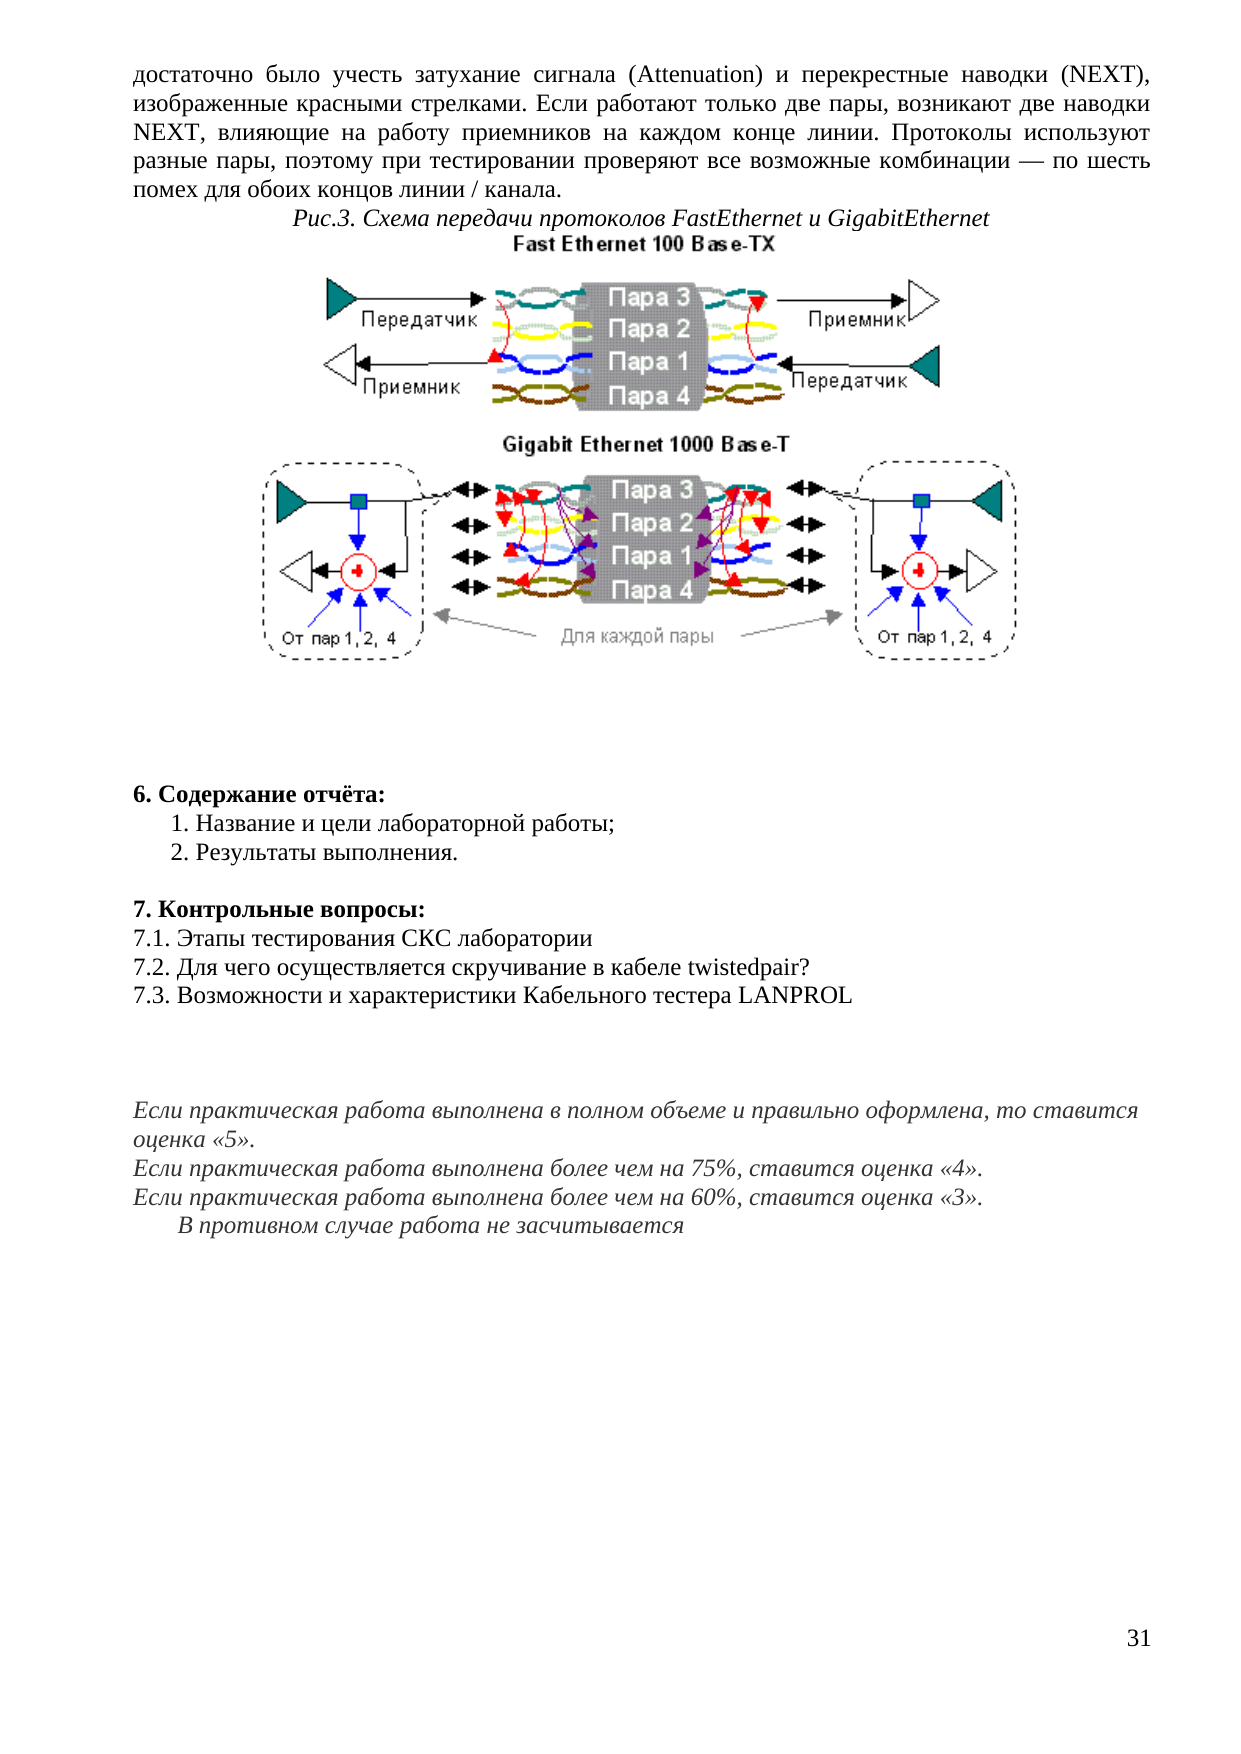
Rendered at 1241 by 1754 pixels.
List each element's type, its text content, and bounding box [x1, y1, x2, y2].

text 7. Контрольные вопросы: [133, 894, 1152, 923]
text Если практическая работа выполнена в полном объеме и правильно оформлена, то ставится оценка «5». [133, 1096, 1152, 1153]
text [133, 59, 1152, 203]
text 2. Результаты выполнения. [133, 837, 1152, 866]
text В противном случае работа не засчитывается [177, 1211, 1152, 1239]
text Если практическая работа выполнена более чем на 75%, ставится оценка «4». [133, 1153, 1152, 1182]
text 7.3. Возможности и характеристики Кабельного тестера LANPROL [133, 981, 1152, 1009]
text 1. Название и цели лабораторной работы; [133, 808, 1152, 837]
text 7.1. Этапы тестирования СКС лаборатории [133, 923, 1152, 952]
text 6. Содержание отчёта: [133, 779, 1152, 808]
picture [255, 231, 1029, 665]
text Рис.3. Схема передачи протоколов FastEthernet и GigabitEthernet [133, 203, 1152, 232]
text Если практическая работа выполнена более чем на 60%, ставится оценка «3». [133, 1182, 1152, 1211]
text 7.2. Для чего осуществляется скручивание в кабеле twistedpair? [133, 952, 1152, 981]
